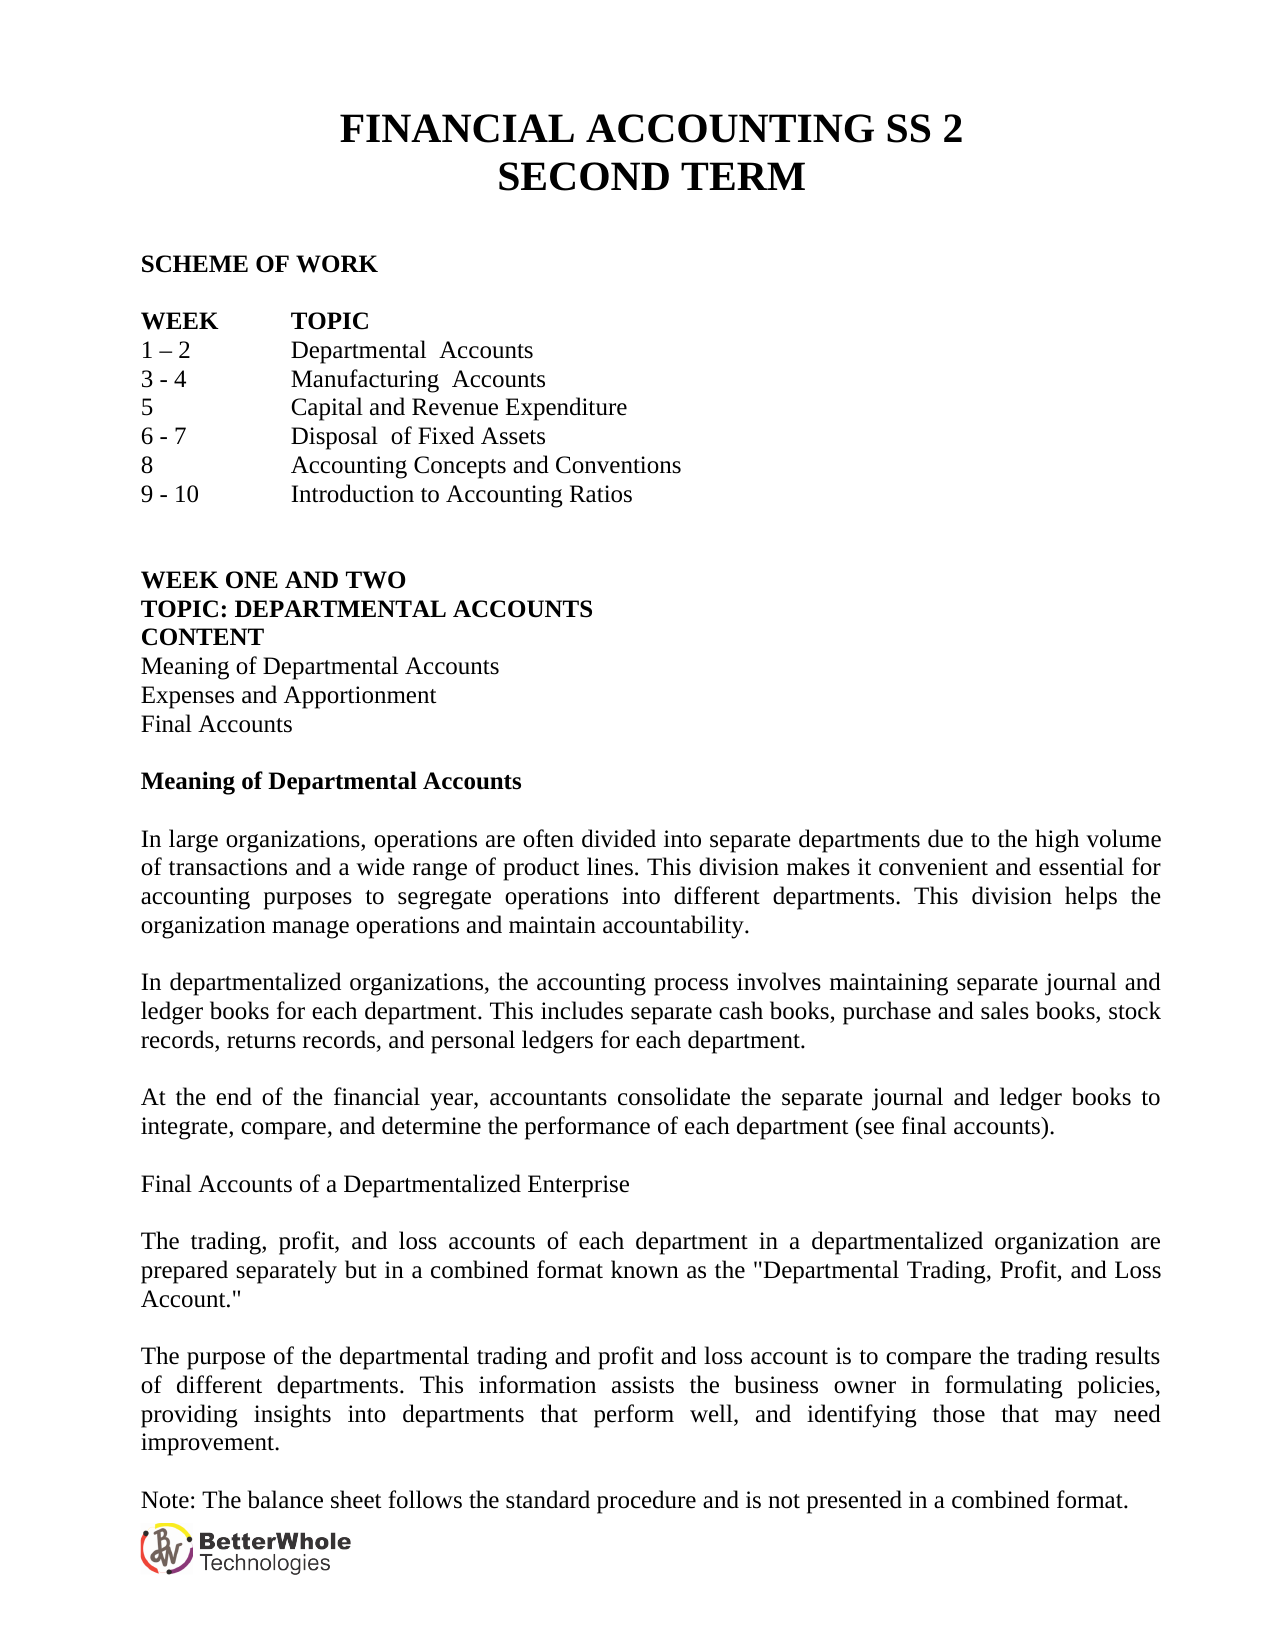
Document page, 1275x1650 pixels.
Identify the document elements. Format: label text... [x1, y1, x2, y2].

text Note: The balance sheet follows the standard procedure and is not presented in a combined format. [141, 1485, 1162, 1514]
text Final Accounts of a Departmentalized Enterprise [141, 1169, 1162, 1197]
text In large organizations, operations are often divided into separate departments due to the high volume of transactions and a wide range of product lines. This division makes it convenient and essential for accounting purposes to segregate operations into different departments. This division helps the organization manage operations and maintain accountability. [141, 824, 1162, 939]
text CONTENT [141, 622, 1162, 651]
text WEEK ONE AND TWO [141, 565, 1162, 594]
text At the end of the financial year, accountants consolidate the separate journal and ledger books to integrate, compare, and determine the performance of each department (see final accounts). [141, 1082, 1162, 1140]
text The trading, profit, and loss accounts of each department in a departmentalized organization are prepared separately but in a combined format known as the "Departmental Trading, Profit, and Loss Account." [141, 1226, 1162, 1312]
text SECOND TERM [141, 152, 1162, 199]
text 8 Accounting Concepts and Conventions [141, 450, 1162, 479]
text In departmentalized organizations, the accounting process involves maintaining separate journal and ledger books for each department. This includes separate cash books, purchase and sales books, stock records, returns records, and personal ledgers for each department. [141, 967, 1162, 1054]
text Meaning of Departmental Accounts [141, 651, 1162, 680]
text 9 - 10 Introduction to Accounting Ratios [141, 479, 1162, 507]
text The purpose of the departmental trading and profit and loss account is to compare the trading results of different departments. This information assists the business owner in formulating policies, providing insights into departments that perform well, and identifying those that may need improvement. [141, 1341, 1162, 1456]
text FINANCIAL ACCOUNTING SS 2 [141, 104, 1162, 152]
text SCHEME OF WORK [141, 249, 1162, 277]
picture [140, 1523, 351, 1575]
text 1 – 2 Departmental Accounts [141, 335, 1162, 364]
text WEEK TOPIC [141, 306, 1162, 335]
text Expenses and Apportionment [141, 680, 1162, 709]
text Final Accounts [141, 709, 1162, 737]
text Meaning of Departmental Accounts [141, 766, 1162, 795]
text TOPIC: DEPARTMENTAL ACCOUNTS [141, 594, 1162, 622]
text 5 Capital and Revenue Expenditure [141, 392, 1162, 421]
text 3 - 4 Manufacturing Accounts [141, 364, 1162, 392]
text 6 - 7 Disposal of Fixed Assets [141, 421, 1162, 450]
